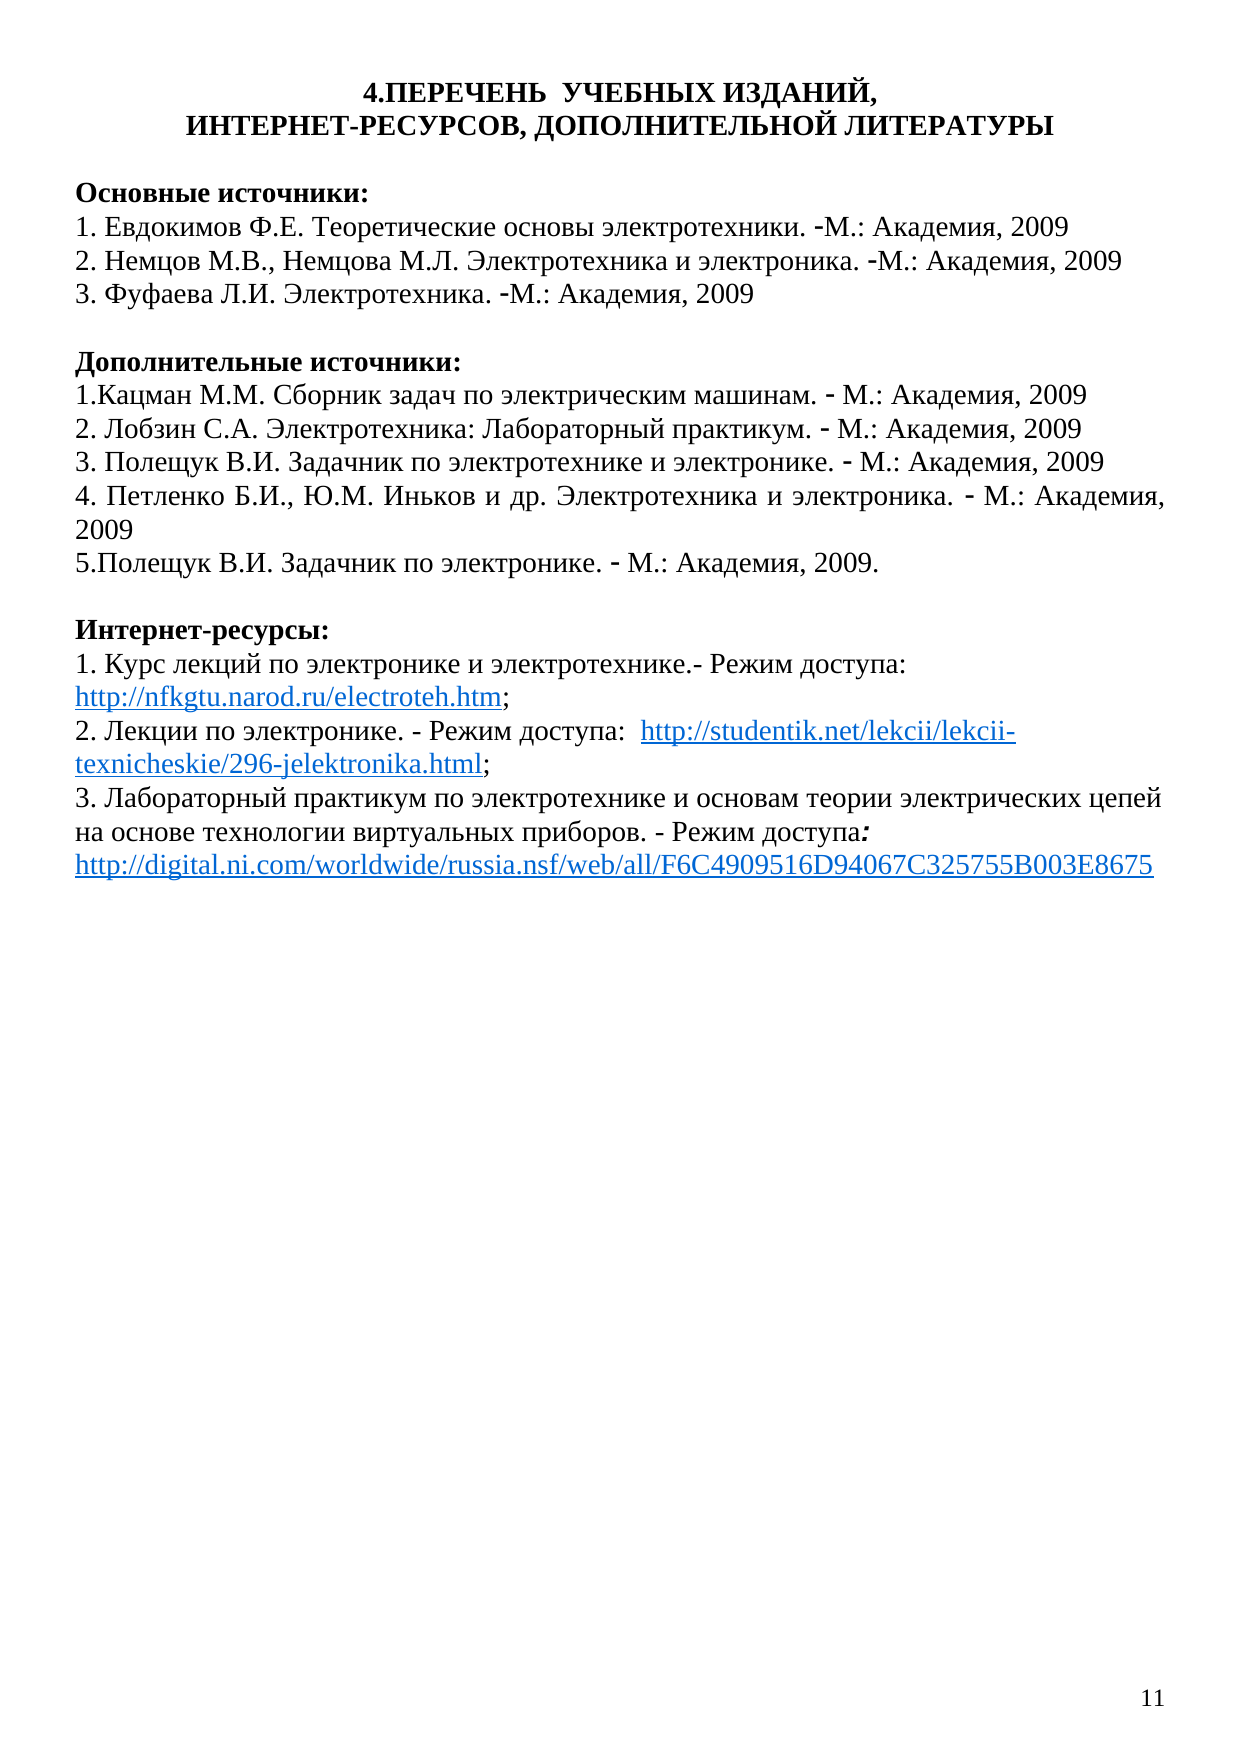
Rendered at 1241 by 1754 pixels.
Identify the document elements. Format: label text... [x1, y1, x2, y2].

text 5.Полещук В.И. Задачник по электронике. М.: Академия, 2009. [75, 545, 1165, 579]
text 1.Кацман М.М. Сборник задач по электрическим машинам. М.: Академия, 2009 [75, 377, 1165, 411]
text Дополнительные источники: [75, 344, 1165, 377]
text 1. Курс лекций по электронике и электротехнике.- Режим доступа: http://nfkgtu.narod.ru/electroteh.htm; [75, 646, 1165, 713]
text ИНТЕРНЕТ-РЕСУРСОВ, ДОПОЛНИТЕЛЬНОЙ ЛИТЕРАТУРЫ [75, 108, 1165, 142]
text 1. Евдокимов Ф.Е. Теоретические основы электротехники. М.: Академия, 2009 [75, 209, 1165, 243]
text 4.ПЕРЕЧЕНЬ УЧЕБНЫХ ИЗДАНИЙ, [75, 75, 1165, 108]
text 3. Фуфаева Л.И. Электротехника. М.: Академия, 2009 [75, 276, 1165, 310]
text 4. Петленко Б.И., Ю.М. Иньков и др. Электротехника и электроника. М.: Академия, 2009 [75, 478, 1165, 545]
text Интернет-ресурсы: [75, 612, 1165, 646]
text 3. Лабораторный практикум по электротехнике и основам теории электрических цепей на основе технологии виртуальных приборов. - Режим доступа: http://digital.ni.com/worldwide/russia.nsf/web/all/F6C4909516D94067C325755B003E8675 [75, 780, 1165, 881]
text 2. Лобзин С.А. Электротехника: Лабораторный практикум. М.: Академия, 2009 [75, 411, 1165, 444]
text Основные источники: [75, 176, 1165, 209]
text 2. Немцов М.В., Немцова М.Л. Электротехника и электроника. М.: Академия, 2009 [75, 243, 1165, 276]
text 3. Полещук В.И. Задачник по электротехнике и электронике. М.: Академия, 2009 [75, 444, 1165, 478]
text 2. Лекции по электронике. - Режим доступа: http://studentik.net/lekcii/lekcii-texnicheskie/296-jelektronika.html; [75, 713, 1165, 780]
